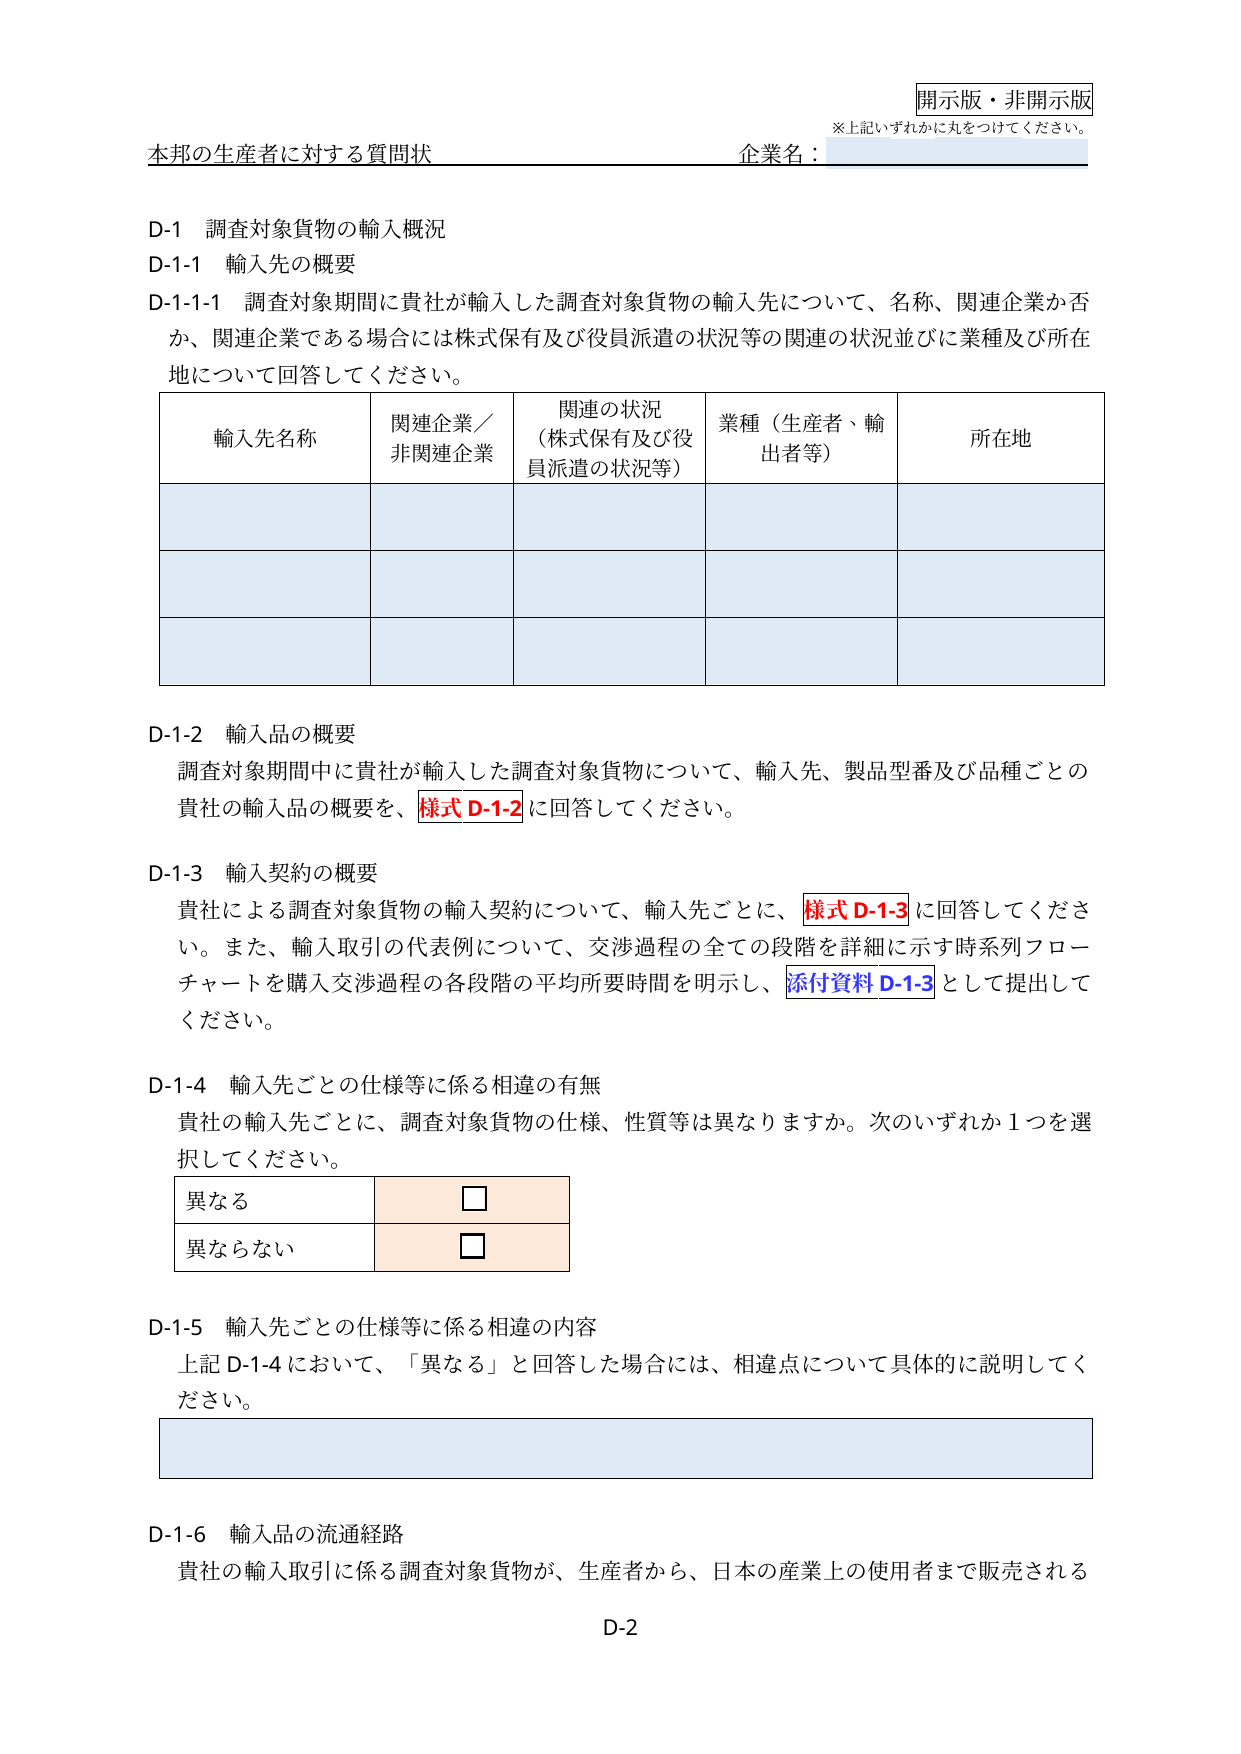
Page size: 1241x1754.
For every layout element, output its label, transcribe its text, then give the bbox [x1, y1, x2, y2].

table_cell [514, 551, 705, 617]
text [177, 1552, 1092, 1588]
subtitle 輸入品の概要 [148, 715, 1092, 752]
subtitle 調査対象期間に貴社が輸入した調査対象貨物の輸入先について、名称、関連企業か否か、関連企業である場合には株式保有及び役員派遣の状況等の関連の状況並びに業種及び所在地について回答してください。 [148, 283, 1092, 392]
table_cell 異ならない [175, 1224, 374, 1271]
subtitle 輸入品の流通経路 [148, 1516, 1092, 1552]
text 貴社による調査対象貨物の輸入契約について、輸入先ごとに、様式D-1-3に回答してください。また、輸入取引の代表例について、交渉過程の全ての段階を詳細に示す時系列フローチャートを購入交渉過程の各段階の平均所要時間を明示し、添付資料D-1-3として提出してください。 [177, 891, 1092, 1037]
table_header 輸入先名称 [160, 393, 370, 483]
subtitle 輸入契約の概要 [148, 854, 1092, 891]
table_header 所在地 [898, 393, 1104, 483]
table_cell [160, 551, 370, 617]
table_cell [706, 484, 897, 550]
table_cell [898, 551, 1104, 617]
table_cell [898, 484, 1104, 550]
table_cell [371, 551, 513, 617]
subtitle 輸入先の概要 [148, 246, 1092, 283]
table_cell [371, 484, 513, 550]
text 調査対象期間中に貴社が輸入した調査対象貨物について、輸入先、製品型番及び品種ごとの貴社の輸入品の概要を、様式D-1-2に回答してください。 [177, 752, 1092, 825]
table_cell [706, 618, 897, 684]
table_cell [514, 484, 705, 550]
table_cell [160, 484, 370, 550]
table_cell [371, 618, 513, 684]
table_cell [160, 618, 370, 684]
table_header 業種（生産者、輸出者等） [706, 393, 897, 483]
table_header 異なる [175, 1177, 374, 1223]
subtitle 輸入先ごとの仕様等に係る相違の有無 [148, 1067, 1092, 1103]
subtitle 輸入先ごとの仕様等に係る相違の内容 [148, 1308, 1092, 1344]
table_cell [514, 618, 705, 684]
table_cell [898, 618, 1104, 684]
table_header 関連企業／非関連企業 [371, 393, 513, 483]
table_header [375, 1177, 569, 1223]
subtitle 調査対象貨物の輸入概況 [148, 210, 1092, 246]
table_header 関連の状況 （株式保有及び役員派遣の状況等） [514, 393, 705, 483]
table_cell [375, 1224, 569, 1271]
text 貴社の輸入先ごとに、調査対象貨物の仕様、性質等は異なりますか。次のいずれか１つを選択してください。 [177, 1103, 1092, 1176]
table_cell [706, 551, 897, 617]
table_header [160, 1419, 1092, 1478]
text 上記D-1-4において、「異なる」と回答した場合には、相違点について具体的に説明してください。 [177, 1344, 1092, 1417]
